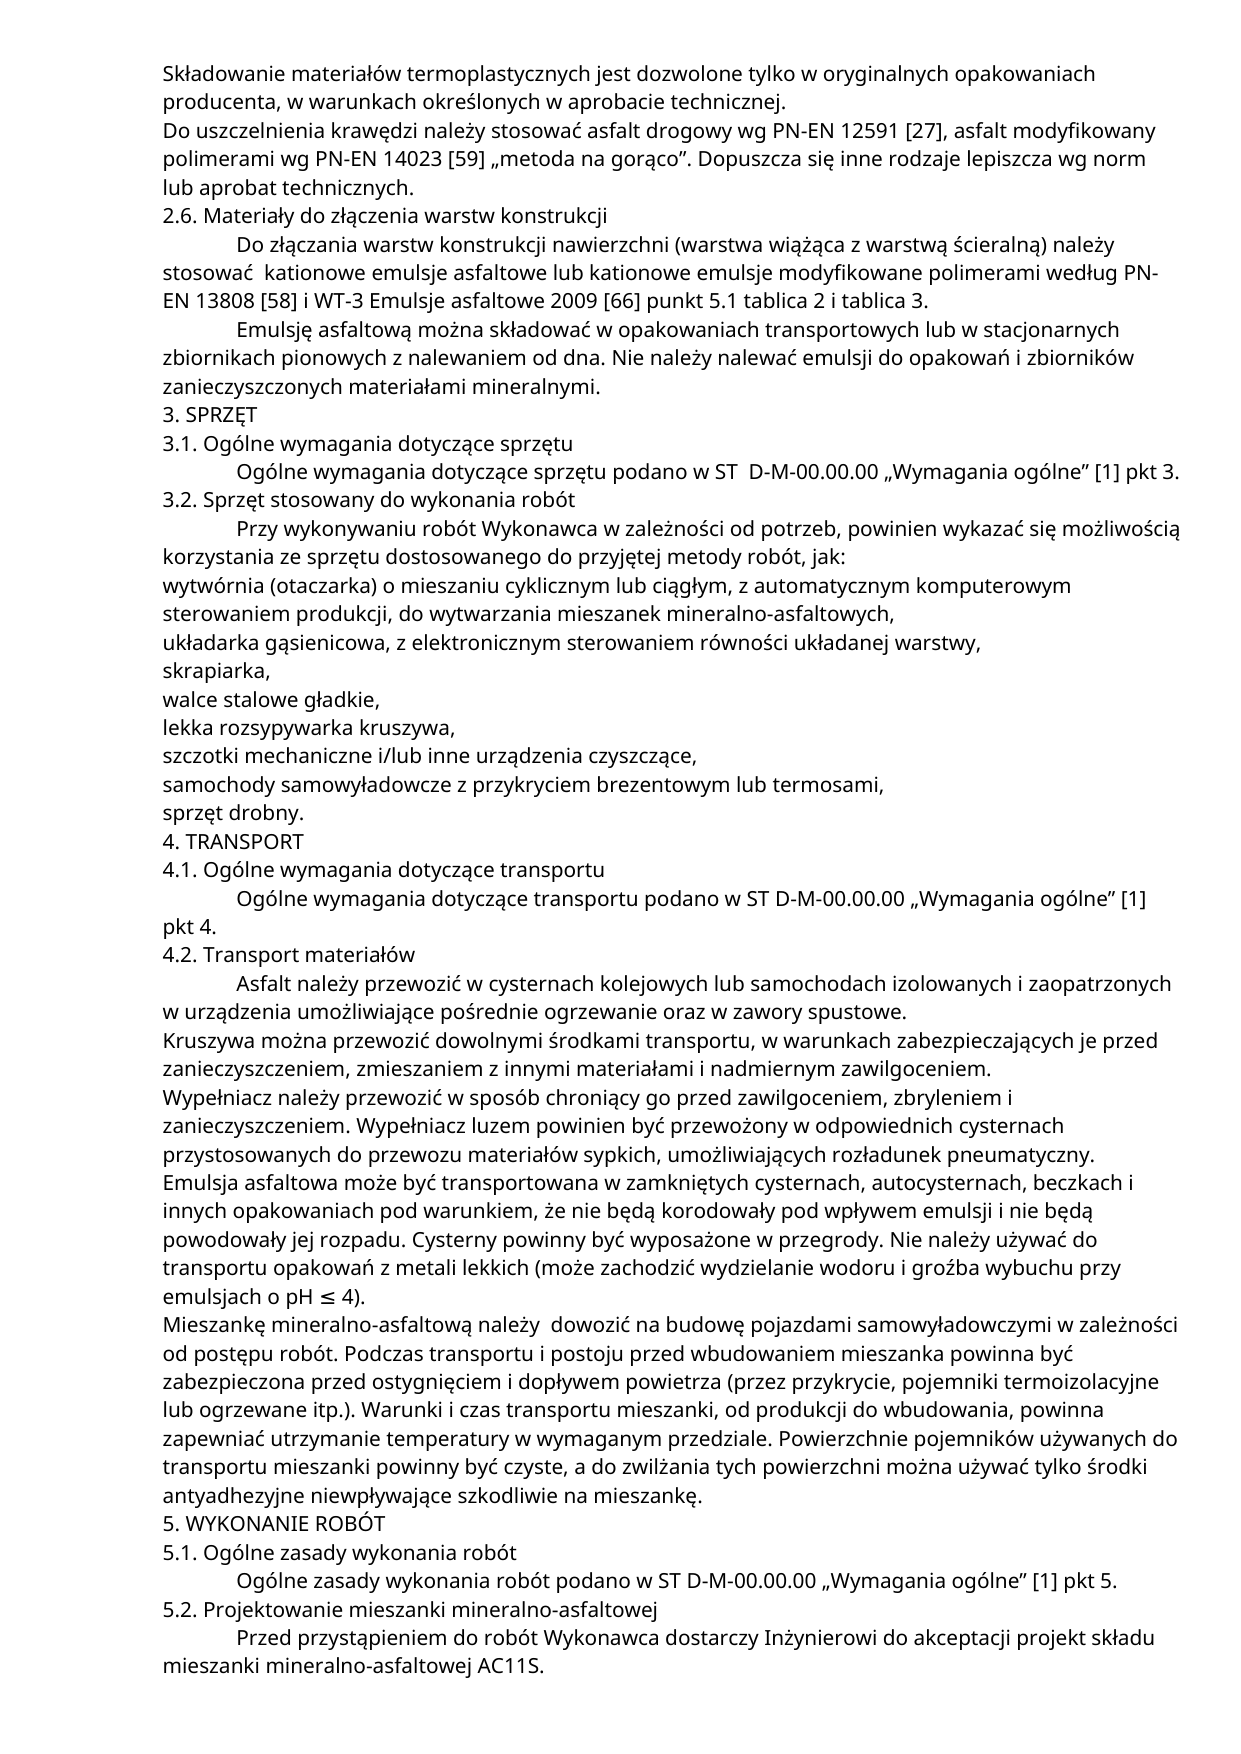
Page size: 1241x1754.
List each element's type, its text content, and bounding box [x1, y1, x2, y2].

text sprzęt drobny. [162, 798, 1181, 827]
text Asfalt należy przewozić w cysternach kolejowych lub samochodach izolowanych i zaopatrzonych w urządzenia umożliwiające pośrednie ogrzewanie oraz w zawory spustowe. [162, 969, 1181, 1026]
text 3. SPRZĘT [162, 400, 1181, 429]
text 4. TRANSPORT [162, 827, 1181, 855]
text 5.2. Projektowanie mieszanki mineralno-asfaltowej [162, 1595, 1181, 1623]
text skrapiarka, [162, 656, 1181, 685]
text układarka gąsienicowa, z elektronicznym sterowaniem równości układanej warstwy, [162, 628, 1181, 656]
text szczotki mechaniczne i/lub inne urządzenia czyszczące, [162, 742, 1181, 770]
text 5.1. Ogólne zasady wykonania robót [162, 1538, 1181, 1566]
text lekka rozsypywarka kruszywa, [162, 713, 1181, 742]
text Przy wykonywaniu robót Wykonawca w zależności od potrzeb, powinien wykazać się możliwością korzystania ze sprzętu dostosowanego do przyjętej metody robót, jak: [162, 514, 1181, 571]
text Kruszywa można przewozić dowolnymi środkami transportu, w warunkach zabezpieczających je przed zanieczyszczeniem, zmieszaniem z innymi materiałami i nadmiernym zawilgoceniem. [162, 1026, 1181, 1083]
text wytwórnia (otaczarka) o mieszaniu cyklicznym lub ciągłym, z automatycznym komputerowym sterowaniem produkcji, do wytwarzania mieszanek mineralno-asfaltowych, [162, 571, 1181, 628]
text 4.1. Ogólne wymagania dotyczące transportu [162, 855, 1181, 884]
text 5. WYKONANIE ROBÓT [162, 1509, 1181, 1538]
text 4.2. Transport materiałów [162, 941, 1181, 969]
text Składowanie materiałów termoplastycznych jest dozwolone tylko w oryginalnych opakowaniach producenta, w warunkach określonych w aprobacie technicznej. [162, 59, 1181, 116]
text walce stalowe gładkie, [162, 685, 1181, 713]
text samochody samowyładowcze z przykryciem brezentowym lub termosami, [162, 770, 1181, 798]
text Mieszankę mineralno-asfaltową należy dowozić na budowę pojazdami samowyładowczymi w zależności od postępu robót. Podczas transportu i postoju przed wbudowaniem mieszanka powinna być zabezpieczona przed ostygnięciem i dopływem powietrza (przez przykrycie, pojemniki termoizolacyjne lub ogrzewane itp.). Warunki i czas transportu mieszanki, od produkcji do wbudowania, powinna zapewniać utrzymanie temperatury w wymaganym przedziale. Powierzchnie pojemników używanych do transportu mieszanki powinny być czyste, a do zwilżania tych powierzchni można używać tylko środki antyadhezyjne niewpływające szkodliwie na mieszankę. [162, 1310, 1181, 1509]
text Emulsja asfaltowa może być transportowana w zamkniętych cysternach, autocysternach, beczkach i innych opakowaniach pod warunkiem, że nie będą korodowały pod wpływem emulsji i nie będą powodowały jej rozpadu. Cysterny powinny być wyposażone w przegrody. Nie należy używać do transportu opakowań z metali lekkich (może zachodzić wydzielanie wodoru i groźba wybuchu przy emulsjach o pH ≤ 4). [162, 1168, 1181, 1310]
text Wypełniacz należy przewozić w sposób chroniący go przed zawilgoceniem, zbryleniem i zanieczyszczeniem. Wypełniacz luzem powinien być przewożony w odpowiednich cysternach przystosowanych do przewozu materiałów sypkich, umożliwiających rozładunek pneumatyczny. [162, 1083, 1181, 1168]
text Ogólne zasady wykonania robót podano w ST D-M-00.00.00 „Wymagania ogólne” [1] pkt 5. [162, 1566, 1181, 1595]
text Do uszczelnienia krawędzi należy stosować asfalt drogowy wg PN-EN 12591 [27], asfalt modyfikowany polimerami wg PN-EN 14023 [59] „metoda na gorąco”. Dopuszcza się inne rodzaje lepiszcza wg norm lub aprobat technicznych. [162, 116, 1181, 201]
text 3.1. Ogólne wymagania dotyczące sprzętu [162, 429, 1181, 457]
text Do złączania warstw konstrukcji nawierzchni (warstwa wiążąca z warstwą ścieralną) należy stosować kationowe emulsje asfaltowe lub kationowe emulsje modyfikowane polimerami według PN-EN 13808 [58] i WT-3 Emulsje asfaltowe 2009 [66] punkt 5.1 tablica 2 i tablica 3. [162, 230, 1181, 315]
text 2.6. Materiały do złączenia warstw konstrukcji [162, 201, 1181, 230]
text 3.2. Sprzęt stosowany do wykonania robót [162, 486, 1181, 514]
text Emulsję asfaltową można składować w opakowaniach transportowych lub w stacjonarnych zbiornikach pionowych z nalewaniem od dna. Nie należy nalewać emulsji do opakowań i zbiorników zanieczyszczonych materiałami mineralnymi. [162, 315, 1181, 400]
text Ogólne wymagania dotyczące sprzętu podano w ST D-M-00.00.00 „Wymagania ogólne” [1] pkt 3. [162, 457, 1181, 486]
text Przed przystąpieniem do robót Wykonawca dostarczy Inżynierowi do akceptacji projekt składu mieszanki mineralno-asfaltowej AC11S. [162, 1623, 1181, 1680]
text Ogólne wymagania dotyczące transportu podano w ST D-M-00.00.00 „Wymagania ogólne” [1] pkt 4. [162, 884, 1181, 941]
